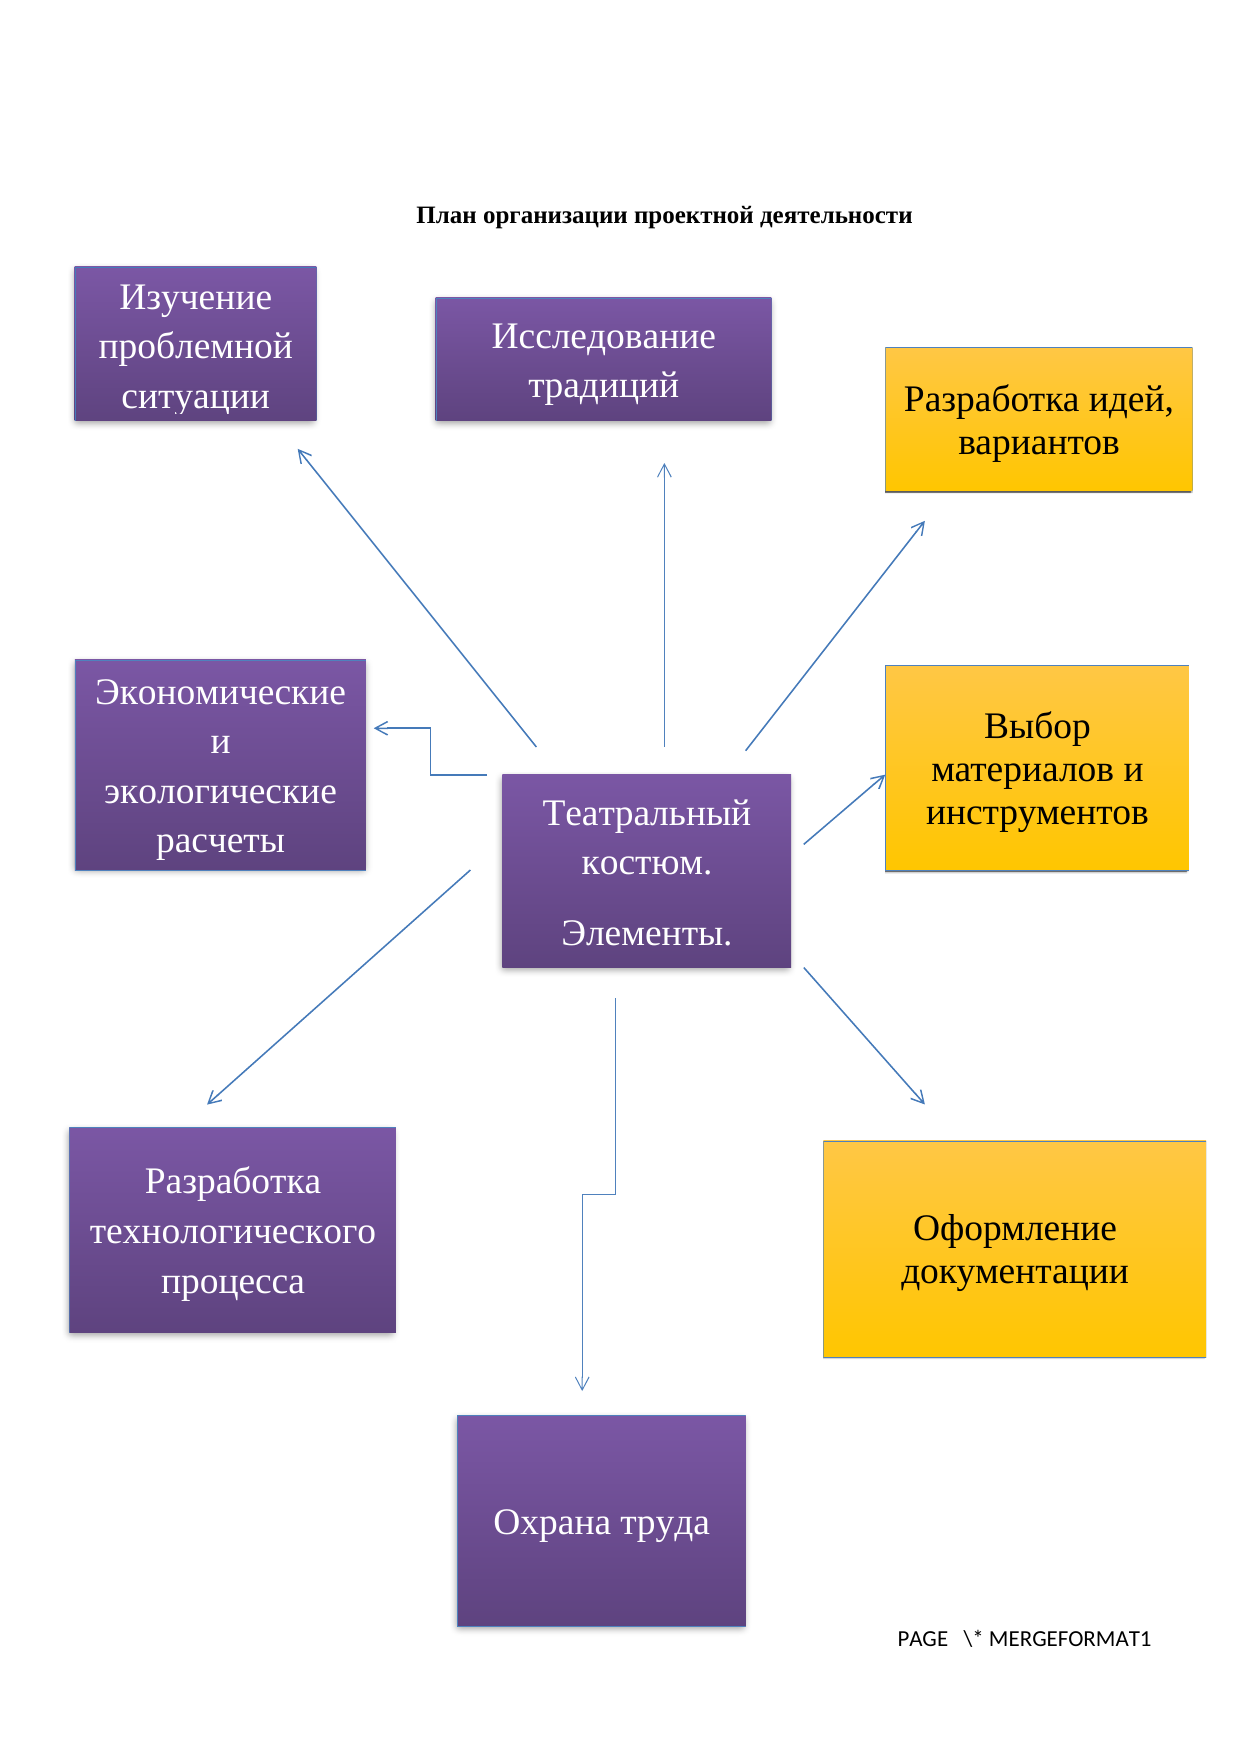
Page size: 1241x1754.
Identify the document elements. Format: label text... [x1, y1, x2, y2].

subtitle План организации проектной деятельности [118, 200, 1167, 229]
